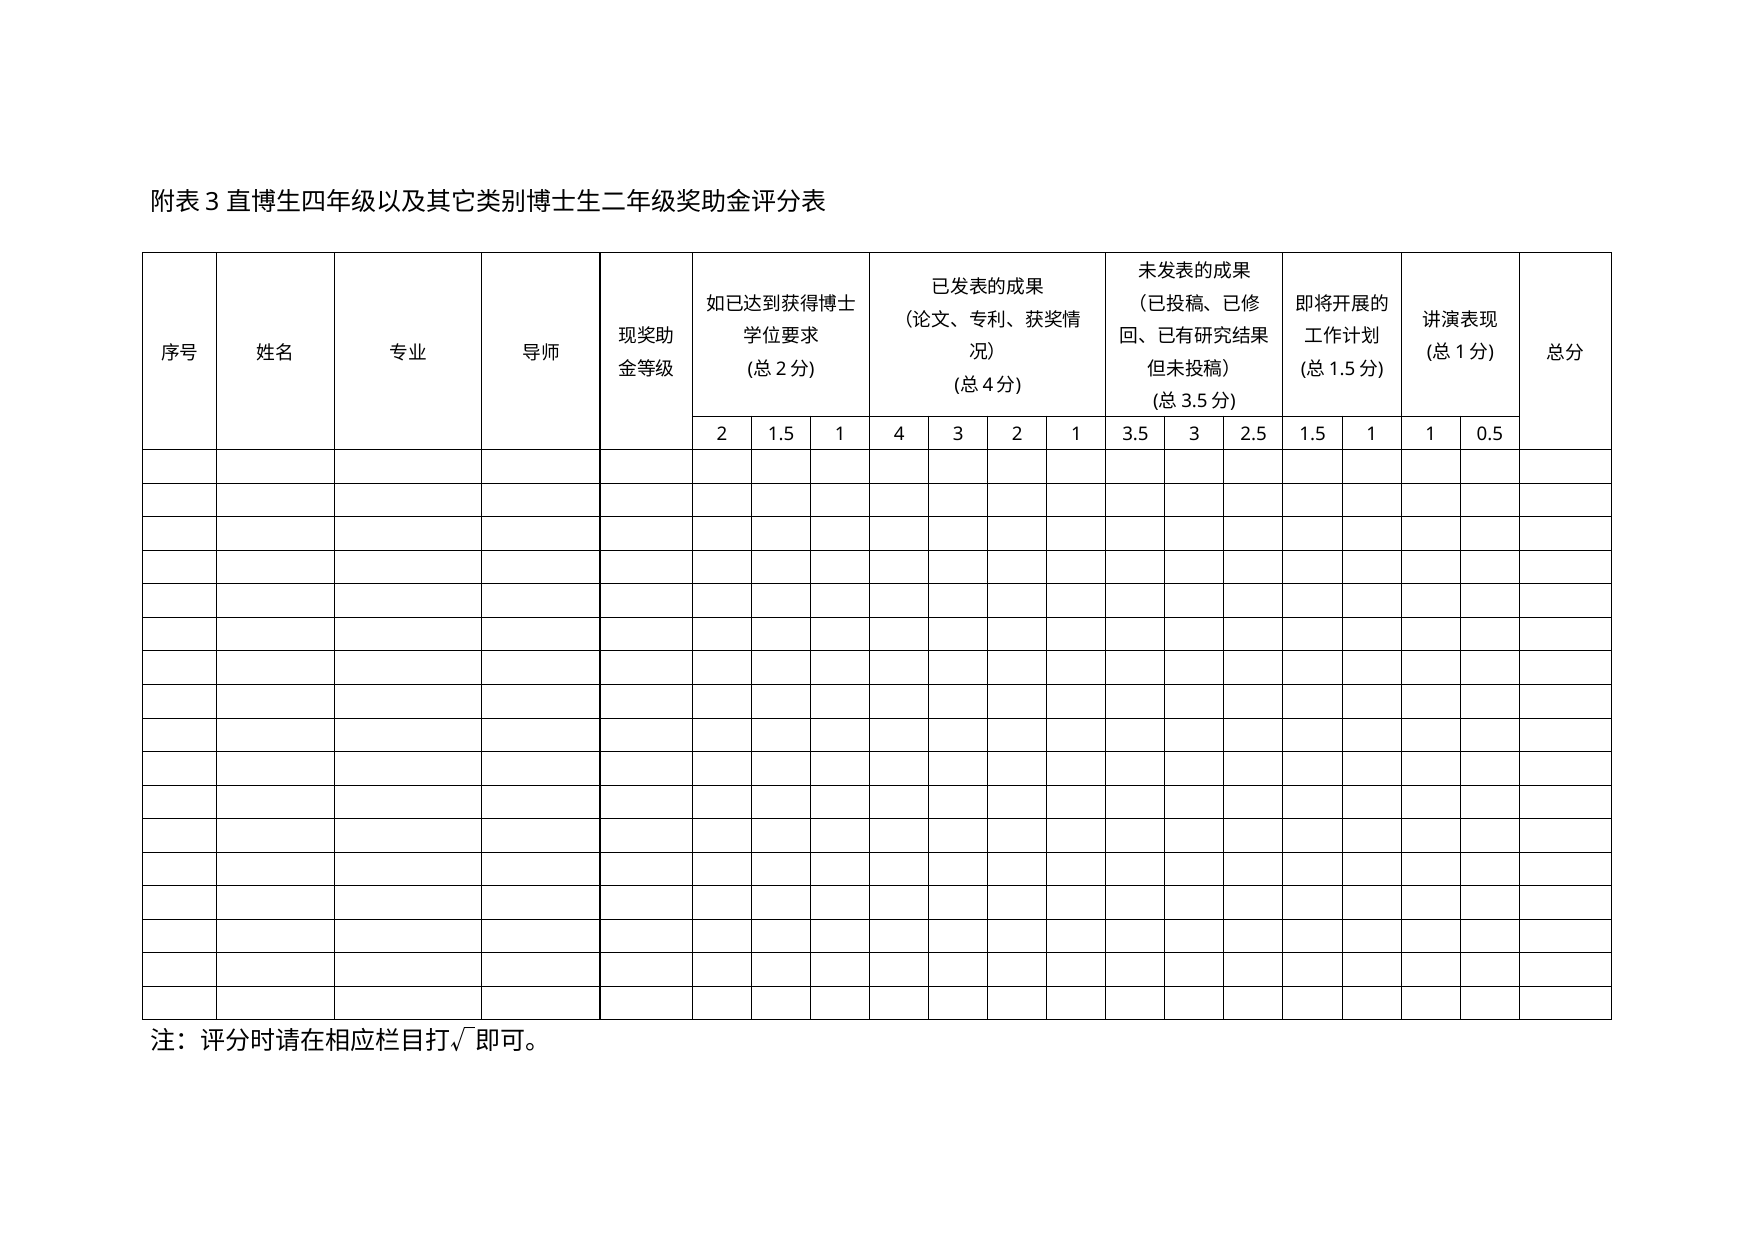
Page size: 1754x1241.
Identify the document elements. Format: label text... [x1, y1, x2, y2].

table_cell [1283, 484, 1342, 516]
table_cell [335, 886, 481, 919]
table_cell 3 [929, 417, 987, 449]
table_cell [1461, 618, 1519, 650]
table_cell [217, 517, 334, 550]
table_cell [929, 853, 987, 885]
table_cell [752, 618, 810, 650]
table_cell [1520, 517, 1611, 550]
table_cell [1165, 752, 1223, 784]
table_cell [752, 484, 810, 516]
table_cell [143, 853, 216, 885]
table_cell [1461, 752, 1519, 784]
table_cell [752, 719, 810, 751]
table_cell [929, 719, 987, 751]
table_header 总分 [1520, 253, 1611, 449]
table_cell [1461, 920, 1519, 952]
table_cell [811, 618, 869, 650]
table_cell [1283, 551, 1342, 583]
table_cell [335, 618, 481, 650]
table_cell [335, 651, 481, 684]
table_cell [1224, 853, 1282, 885]
table_cell [752, 853, 810, 885]
table_cell [601, 584, 692, 617]
table_cell [1461, 853, 1519, 885]
table_cell [811, 651, 869, 684]
table_cell [1402, 853, 1460, 885]
table_cell [1461, 953, 1519, 986]
table_cell [217, 752, 334, 784]
table_cell [988, 987, 1046, 1019]
table_cell [143, 987, 216, 1019]
table_cell 1 [811, 417, 869, 449]
table_cell [1283, 517, 1342, 550]
table_cell [1402, 517, 1460, 550]
table_cell [1165, 719, 1223, 751]
table_cell [143, 886, 216, 919]
table_cell [1520, 853, 1611, 885]
table_cell [870, 752, 928, 784]
table_cell [1461, 517, 1519, 550]
table_cell [811, 517, 869, 550]
table_cell [1402, 719, 1460, 751]
table_cell [693, 752, 751, 784]
table_cell [870, 953, 928, 986]
table_cell [693, 786, 751, 818]
table_cell [217, 920, 334, 952]
table_cell [601, 517, 692, 550]
table_cell [1283, 819, 1342, 852]
table_cell [1224, 786, 1282, 818]
table_cell [870, 450, 928, 483]
table_cell [1520, 886, 1611, 919]
table_cell [482, 551, 599, 583]
table_cell [1402, 819, 1460, 852]
table_cell [752, 920, 810, 952]
table_cell [217, 719, 334, 751]
table_cell [1461, 719, 1519, 751]
table_cell [929, 551, 987, 583]
table_cell [1165, 551, 1223, 583]
table_cell [1224, 584, 1282, 617]
table_cell [335, 517, 481, 550]
table_cell [335, 584, 481, 617]
table_cell [1047, 819, 1105, 852]
table_cell [1520, 450, 1611, 483]
table_cell [1520, 819, 1611, 852]
table_cell [217, 450, 334, 483]
table_cell [1402, 886, 1460, 919]
table_cell [870, 920, 928, 952]
table_cell [1047, 886, 1105, 919]
table_cell [811, 920, 869, 952]
table_cell [929, 953, 987, 986]
table_cell [1343, 584, 1401, 617]
table_cell [217, 886, 334, 919]
table_cell [693, 920, 751, 952]
table_cell [1520, 584, 1611, 617]
table_cell [988, 886, 1046, 919]
table_cell [693, 987, 751, 1019]
table_cell [482, 819, 599, 852]
table_cell [601, 987, 692, 1019]
table_cell [1047, 786, 1105, 818]
table_cell [1047, 920, 1105, 952]
table_cell [693, 551, 751, 583]
table_cell [482, 450, 599, 483]
table_cell [1106, 517, 1164, 550]
table_cell 1 [1047, 417, 1105, 449]
table_cell [143, 786, 216, 818]
table_cell [1224, 886, 1282, 919]
table_cell [601, 618, 692, 650]
table_cell [1520, 953, 1611, 986]
table_cell [1106, 920, 1164, 952]
table_cell [1461, 685, 1519, 717]
table_cell [1520, 551, 1611, 583]
table_cell [1402, 484, 1460, 516]
table_cell [335, 752, 481, 784]
table_cell [1283, 719, 1342, 751]
table_cell [1520, 987, 1611, 1019]
table_cell [1224, 719, 1282, 751]
table_cell [143, 484, 216, 516]
table_cell [929, 584, 987, 617]
table_cell [601, 853, 692, 885]
table_header 姓名 [217, 253, 334, 449]
table_cell [929, 618, 987, 650]
table_cell [335, 450, 481, 483]
table_cell [1343, 517, 1401, 550]
table_cell [1402, 584, 1460, 617]
table_cell [1461, 651, 1519, 684]
table_cell [693, 450, 751, 483]
table_cell [1343, 786, 1401, 818]
table_cell [1106, 551, 1164, 583]
table_cell 1 [1343, 417, 1401, 449]
table_cell [929, 450, 987, 483]
table_cell [482, 685, 599, 717]
table_cell [693, 584, 751, 617]
table_cell [1343, 819, 1401, 852]
table_cell 3 [1165, 417, 1223, 449]
text 附表3 直博生四年级以及其它类别博士生二年级奖助金评分表 [150, 181, 1554, 218]
table_cell [870, 853, 928, 885]
table_cell [335, 920, 481, 952]
table_cell [335, 719, 481, 751]
table_cell [1106, 987, 1164, 1019]
table_cell [988, 685, 1046, 717]
table_cell [1047, 551, 1105, 583]
table_cell [988, 517, 1046, 550]
table_header 现奖助金等级 [601, 253, 692, 449]
table_cell [143, 450, 216, 483]
table_cell [1165, 517, 1223, 550]
table_cell [870, 886, 928, 919]
table_cell [752, 953, 810, 986]
table_cell [1106, 786, 1164, 818]
table_cell [811, 719, 869, 751]
table_cell [1106, 651, 1164, 684]
table_cell [601, 484, 692, 516]
table_cell [1343, 920, 1401, 952]
table_header 序号 [143, 253, 216, 449]
table_cell [693, 484, 751, 516]
table_cell [335, 551, 481, 583]
table_cell [929, 517, 987, 550]
table_cell [482, 651, 599, 684]
table_cell [1047, 584, 1105, 617]
table_cell [752, 651, 810, 684]
table_cell [811, 886, 869, 919]
table_cell [870, 484, 928, 516]
table_cell [870, 987, 928, 1019]
table_cell [870, 651, 928, 684]
table_cell [1461, 484, 1519, 516]
table_cell [1283, 920, 1342, 952]
table_cell [870, 618, 928, 650]
table_cell [929, 886, 987, 919]
table_cell [752, 819, 810, 852]
table_cell [143, 953, 216, 986]
table_cell [1165, 953, 1223, 986]
table_cell [1047, 450, 1105, 483]
table_cell [1224, 484, 1282, 516]
table_cell [752, 786, 810, 818]
table_cell [601, 752, 692, 784]
table_cell [1165, 786, 1223, 818]
table_header 导师 [482, 253, 599, 449]
table_cell [1520, 752, 1611, 784]
table_cell [1461, 551, 1519, 583]
table_cell [870, 685, 928, 717]
table_cell [1343, 719, 1401, 751]
table_cell [1165, 484, 1223, 516]
table_header 已发表的成果 （论文、专利、获奖情况） (总4分) [870, 253, 1105, 416]
table_cell [1343, 685, 1401, 717]
table_cell [1047, 853, 1105, 885]
table_cell 2.5 [1224, 417, 1282, 449]
table_cell [693, 651, 751, 684]
table_cell [1106, 752, 1164, 784]
table_cell [1520, 920, 1611, 952]
table_cell [601, 953, 692, 986]
table_cell [929, 484, 987, 516]
text 注：评分时请在相应栏目打√即可。 [150, 1020, 1554, 1057]
table_cell [1283, 786, 1342, 818]
table_cell [335, 786, 481, 818]
table_cell [811, 484, 869, 516]
table_cell [335, 819, 481, 852]
table_cell [870, 517, 928, 550]
table_cell [811, 752, 869, 784]
table_cell [1461, 786, 1519, 818]
table_cell [929, 987, 987, 1019]
table_cell [811, 551, 869, 583]
table_cell [601, 551, 692, 583]
table_cell [1165, 886, 1223, 919]
table_cell [217, 651, 334, 684]
table_cell [811, 987, 869, 1019]
table_cell [1047, 651, 1105, 684]
table_cell [1283, 685, 1342, 717]
table_cell [1106, 853, 1164, 885]
table_cell [217, 987, 334, 1019]
table_cell [1165, 685, 1223, 717]
table_cell [482, 920, 599, 952]
table_cell [601, 685, 692, 717]
table_cell [482, 953, 599, 986]
table_cell [1402, 953, 1460, 986]
table_cell [693, 886, 751, 919]
table_cell [1402, 752, 1460, 784]
table_cell [870, 551, 928, 583]
table_cell [1402, 786, 1460, 818]
table_cell [1165, 651, 1223, 684]
table_cell [601, 651, 692, 684]
table_cell [1106, 886, 1164, 919]
table_cell [1224, 752, 1282, 784]
table_cell [1402, 685, 1460, 717]
table_cell [1224, 685, 1282, 717]
table_cell [811, 685, 869, 717]
table_cell [1520, 685, 1611, 717]
table_cell [752, 987, 810, 1019]
table_cell [1461, 819, 1519, 852]
table_cell [988, 853, 1046, 885]
table_cell [752, 685, 810, 717]
table_cell [482, 786, 599, 818]
table_cell [1343, 886, 1401, 919]
table_cell [1283, 618, 1342, 650]
table_cell [870, 786, 928, 818]
table_cell [1343, 651, 1401, 684]
table_cell [693, 719, 751, 751]
table_cell [693, 853, 751, 885]
table_cell [752, 886, 810, 919]
table_cell [601, 450, 692, 483]
table_cell [1047, 752, 1105, 784]
table_cell 0.5 [1461, 417, 1519, 449]
table_cell [482, 987, 599, 1019]
table_cell 1.5 [1283, 417, 1342, 449]
table_cell [482, 584, 599, 617]
table_cell [929, 752, 987, 784]
table_cell [1165, 819, 1223, 852]
table_cell [601, 786, 692, 818]
table_cell [335, 953, 481, 986]
table_cell [811, 584, 869, 617]
table_cell [1343, 450, 1401, 483]
table_cell [870, 719, 928, 751]
table_cell 2 [693, 417, 751, 449]
table_cell [1343, 551, 1401, 583]
table_cell [482, 853, 599, 885]
table_cell [693, 618, 751, 650]
table_header 专业 [335, 253, 481, 449]
table_cell [752, 584, 810, 617]
table_cell [988, 819, 1046, 852]
table_cell [988, 953, 1046, 986]
table_cell [1106, 685, 1164, 717]
table_cell [335, 685, 481, 717]
table_cell [1224, 517, 1282, 550]
table_cell [1047, 618, 1105, 650]
table_cell [217, 484, 334, 516]
table_cell [1343, 953, 1401, 986]
table_cell [1165, 450, 1223, 483]
table_cell [1343, 853, 1401, 885]
table_cell [1047, 953, 1105, 986]
table_cell [929, 685, 987, 717]
table_cell [482, 517, 599, 550]
table_cell [752, 752, 810, 784]
table_cell [143, 584, 216, 617]
table_cell [217, 953, 334, 986]
table_cell [482, 484, 599, 516]
table_cell [1106, 953, 1164, 986]
table_cell [870, 819, 928, 852]
table_cell [1402, 450, 1460, 483]
table_cell [335, 987, 481, 1019]
table_cell [217, 786, 334, 818]
table_cell [1402, 618, 1460, 650]
table_cell [1402, 920, 1460, 952]
table_cell [1224, 551, 1282, 583]
table_header 即将开展的工作计划 (总1.5分) [1283, 253, 1401, 416]
table_cell [1343, 987, 1401, 1019]
table_cell [811, 450, 869, 483]
table_cell 1 [1402, 417, 1460, 449]
table_cell [1283, 450, 1342, 483]
table_cell [929, 651, 987, 684]
table_cell [1520, 618, 1611, 650]
table_cell [988, 752, 1046, 784]
table_cell [929, 786, 987, 818]
table_cell [143, 685, 216, 717]
table_cell [693, 953, 751, 986]
table_cell [482, 719, 599, 751]
table_cell [143, 517, 216, 550]
table_cell [752, 517, 810, 550]
table_cell [335, 853, 481, 885]
table_cell [1106, 450, 1164, 483]
table_cell [811, 953, 869, 986]
table_cell [1402, 987, 1460, 1019]
table_cell [988, 450, 1046, 483]
table_cell [1283, 752, 1342, 784]
table_cell [482, 752, 599, 784]
table_cell [693, 685, 751, 717]
table_cell [1165, 584, 1223, 617]
table_cell [1461, 450, 1519, 483]
table_cell [143, 819, 216, 852]
table_cell [1106, 819, 1164, 852]
table_cell [988, 618, 1046, 650]
table_cell 1.5 [752, 417, 810, 449]
table_cell [217, 853, 334, 885]
table_cell [1047, 685, 1105, 717]
table_cell [217, 685, 334, 717]
table_cell [1461, 886, 1519, 919]
table_cell [1402, 551, 1460, 583]
table_cell [811, 853, 869, 885]
table_cell [601, 886, 692, 919]
table_cell [1461, 584, 1519, 617]
table_cell [1343, 618, 1401, 650]
table_header 如已达到获得博士学位要求 (总2分) [693, 253, 869, 416]
table_cell [1224, 920, 1282, 952]
table_cell [1283, 651, 1342, 684]
table_cell [1047, 517, 1105, 550]
table_cell [217, 551, 334, 583]
table_cell [143, 752, 216, 784]
table_cell [1283, 886, 1342, 919]
table_cell [693, 517, 751, 550]
table_cell [1520, 484, 1611, 516]
table_cell [1165, 920, 1223, 952]
table_cell [988, 719, 1046, 751]
table_cell [1224, 618, 1282, 650]
table_cell [1520, 651, 1611, 684]
table_cell [870, 584, 928, 617]
table_cell [1283, 853, 1342, 885]
table_cell [1106, 719, 1164, 751]
table_cell [1047, 484, 1105, 516]
table_cell [693, 819, 751, 852]
table_cell [143, 618, 216, 650]
table_cell [929, 920, 987, 952]
table_cell 3.5 [1106, 417, 1164, 449]
table_cell [1224, 651, 1282, 684]
table_cell [811, 819, 869, 852]
table_cell [1283, 987, 1342, 1019]
table_cell [929, 819, 987, 852]
table_cell [143, 920, 216, 952]
table_cell [1402, 651, 1460, 684]
table_cell [601, 920, 692, 952]
table_cell [1165, 618, 1223, 650]
table_cell [988, 651, 1046, 684]
table_cell [601, 819, 692, 852]
table_cell [1461, 987, 1519, 1019]
table_cell [1224, 819, 1282, 852]
table_cell [988, 584, 1046, 617]
table_cell [1343, 484, 1401, 516]
table_cell [143, 719, 216, 751]
table_cell [335, 484, 481, 516]
table_cell [811, 786, 869, 818]
table_header 未发表的成果 （已投稿、已修回、已有研究结果但未投稿） (总3.5分) [1106, 253, 1282, 416]
table_cell [1343, 752, 1401, 784]
table_cell [988, 484, 1046, 516]
table_cell [217, 819, 334, 852]
table_cell [1106, 618, 1164, 650]
table_cell [143, 651, 216, 684]
table_cell [1283, 584, 1342, 617]
table_cell [143, 551, 216, 583]
table_cell [601, 719, 692, 751]
table_cell [1047, 987, 1105, 1019]
table_cell [1224, 450, 1282, 483]
table_cell [988, 551, 1046, 583]
table_header 讲演表现 (总1分) [1402, 253, 1519, 416]
table_cell [752, 450, 810, 483]
table_cell [1165, 987, 1223, 1019]
table_cell [1106, 584, 1164, 617]
table_cell [482, 618, 599, 650]
table_cell [1520, 786, 1611, 818]
table_cell [482, 886, 599, 919]
table_cell [1283, 953, 1342, 986]
table_cell [988, 786, 1046, 818]
table_cell [752, 551, 810, 583]
table_cell [988, 920, 1046, 952]
table_cell [217, 618, 334, 650]
table_cell [1224, 953, 1282, 986]
table_cell [1165, 853, 1223, 885]
table_cell [1520, 719, 1611, 751]
table_cell [1224, 987, 1282, 1019]
table_cell [217, 584, 334, 617]
table_cell 2 [988, 417, 1046, 449]
table_cell [1106, 484, 1164, 516]
table_cell [1047, 719, 1105, 751]
table_cell 4 [870, 417, 928, 449]
